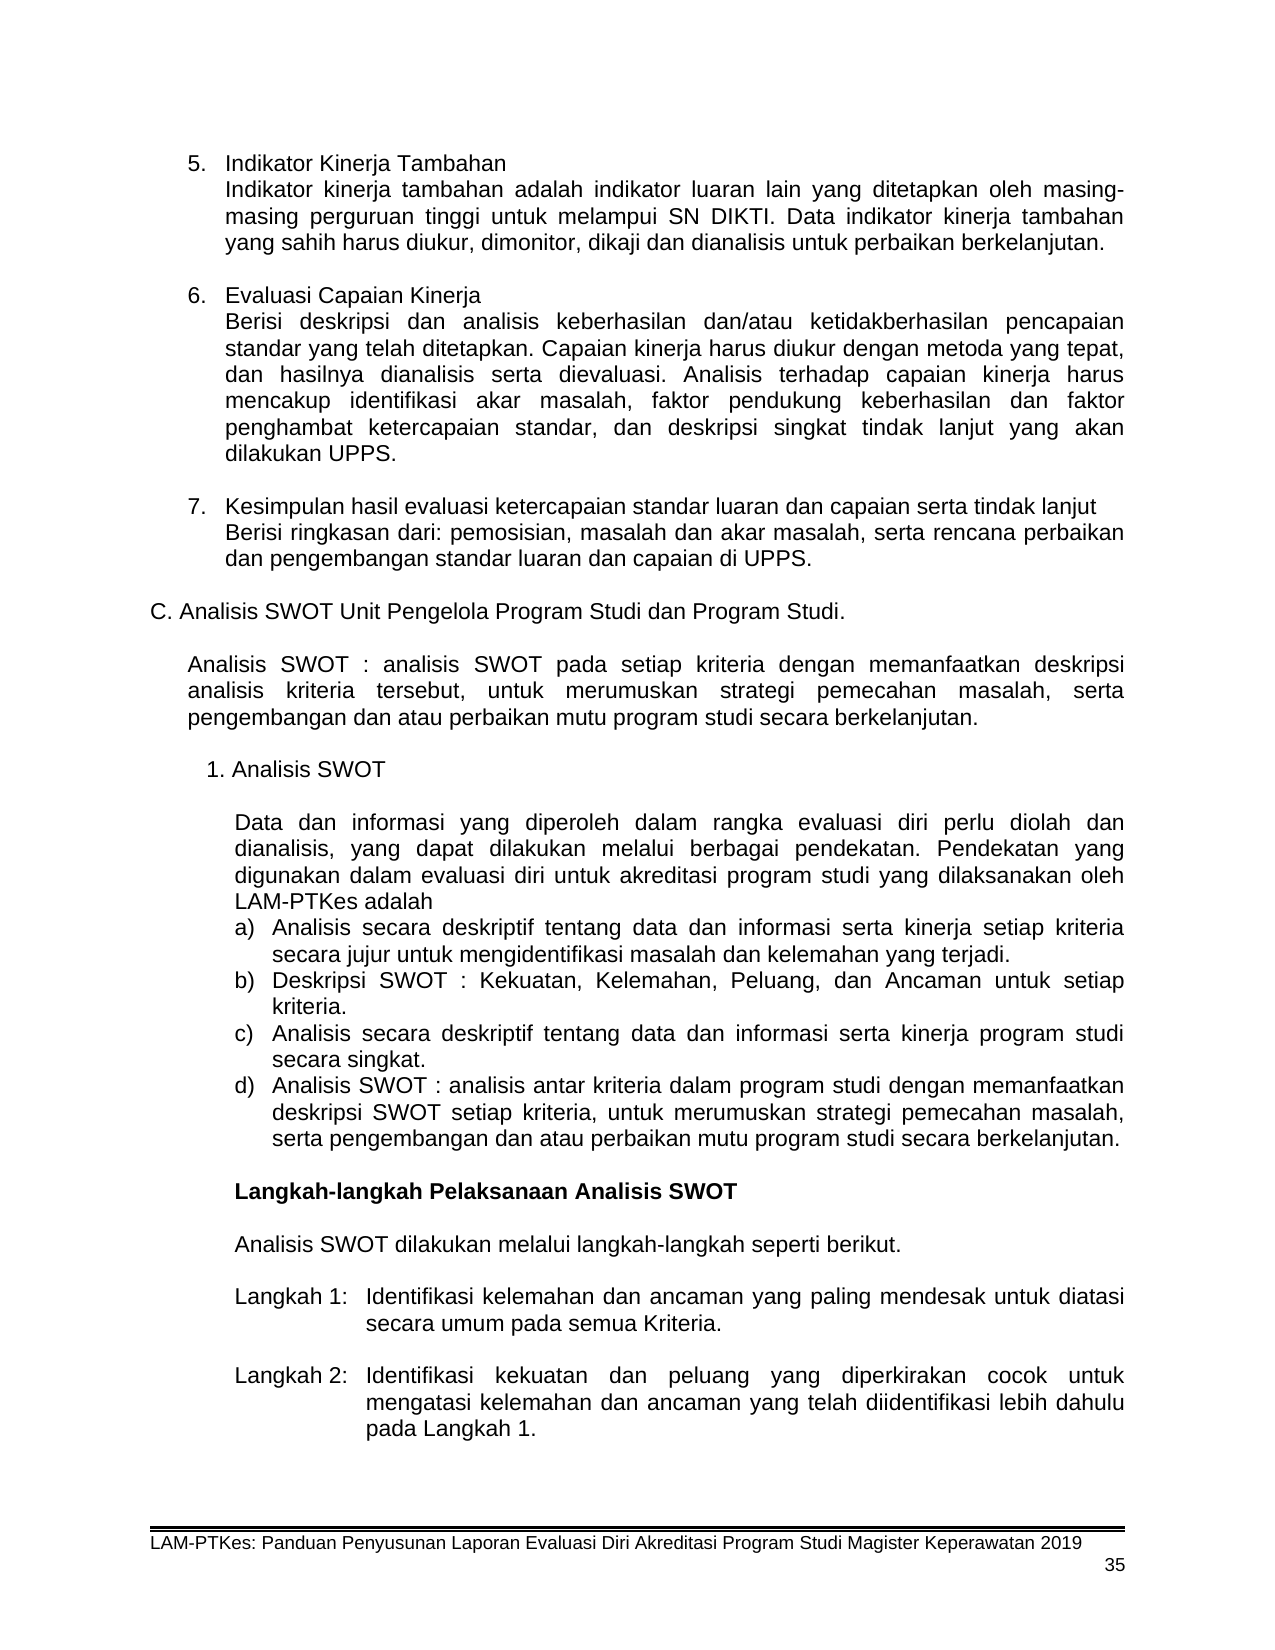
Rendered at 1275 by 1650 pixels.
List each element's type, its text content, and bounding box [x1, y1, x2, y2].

list Indikator Kinerja Tambahan [187, 150, 1125, 176]
list Analisis SWOT : analisis antar kriteria dalam program studi dengan memanfaatkan deskripsi SWOT setiap kriteria, untuk merumuskan strategi pemecahan masalah, serta pengembangan dan atau perbaikan mutu program studi secara berkelanjutan. [234, 1072, 1125, 1151]
list Deskripsi SWOT : Kekuatan, Kelemahan, Peluang, dan Ancaman untuk setiap kriteria. [234, 967, 1125, 1020]
subtitle 1. Analisis SWOT [150, 756, 1125, 782]
text Analisis SWOT : analisis SWOT pada setiap kriteria dengan memanfaatkan deskripsi analisis kriteria tersebut, untuk merumuskan strategi pemecahan masalah, serta pengembangan dan atau perbaikan mutu program studi secara berkelanjutan. [187, 651, 1125, 730]
text Data dan informasi yang diperoleh dalam rangka evaluasi diri perlu diolah dan dianalisis, yang dapat dilakukan melalui berbagai pendekatan. Pendekatan yang digunakan dalam evaluasi diri untuk akreditasi program studi yang dilaksanakan oleh LAM-PTKes adalah [234, 809, 1125, 914]
text Langkah 2: Identifikasi kekuatan dan peluang yang diperkirakan cocok untuk mengatasi kelemahan dan ancaman yang telah diidentifikasi lebih dahulu pada Langkah 1. [234, 1362, 1125, 1441]
list Analisis secara deskriptif tentang data dan informasi serta kinerja setiap kriteria secara jujur untuk mengidentifikasi masalah dan kelemahan yang terjadi. [234, 914, 1125, 967]
list Evaluasi Capaian Kinerja [187, 282, 1125, 308]
text Analisis SWOT dilakukan melalui langkah-langkah seperti berikut. [234, 1231, 1125, 1257]
list Kesimpulan hasil evaluasi ketercapaian standar luaran dan capaian serta tindak lanjut [187, 493, 1125, 519]
text Langkah-langkah Pelaksanaan Analisis SWOT [234, 1178, 1125, 1204]
subtitle C. Analisis SWOT Unit Pengelola Program Studi dan Program Studi. [150, 598, 1125, 624]
text Berisi ringkasan dari: pemosisian, masalah dan akar masalah, serta rencana perbaikan dan pengembangan standar luaran dan capaian di UPPS. [225, 519, 1125, 572]
list Analisis secara deskriptif tentang data dan informasi serta kinerja program studi secara singkat. [234, 1020, 1125, 1072]
text Berisi deskripsi dan analisis keberhasilan dan/atau ketidakberhasilan pencapaian standar yang telah ditetapkan. Capaian kinerja harus diukur dengan metoda yang tepat, dan hasilnya dianalisis serta dievaluasi. Analisis terhadap capaian kinerja harus mencakup identifikasi akar masalah, faktor pendukung keberhasilan dan faktor penghambat ketercapaian standar, dan deskripsi singkat tindak lanjut yang akan dilakukan UPPS. [225, 308, 1125, 466]
text Indikator kinerja tambahan adalah indikator luaran lain yang ditetapkan oleh masing-masing perguruan tinggi untuk melampui SN DIKTI. Data indikator kinerja tambahan yang sahih harus diukur, dimonitor, dikaji dan dianalisis untuk perbaikan berkelanjutan. [225, 176, 1125, 255]
text Langkah 1: Identifikasi kelemahan dan ancaman yang paling mendesak untuk diatasi secara umum pada semua Kriteria. [234, 1283, 1125, 1336]
